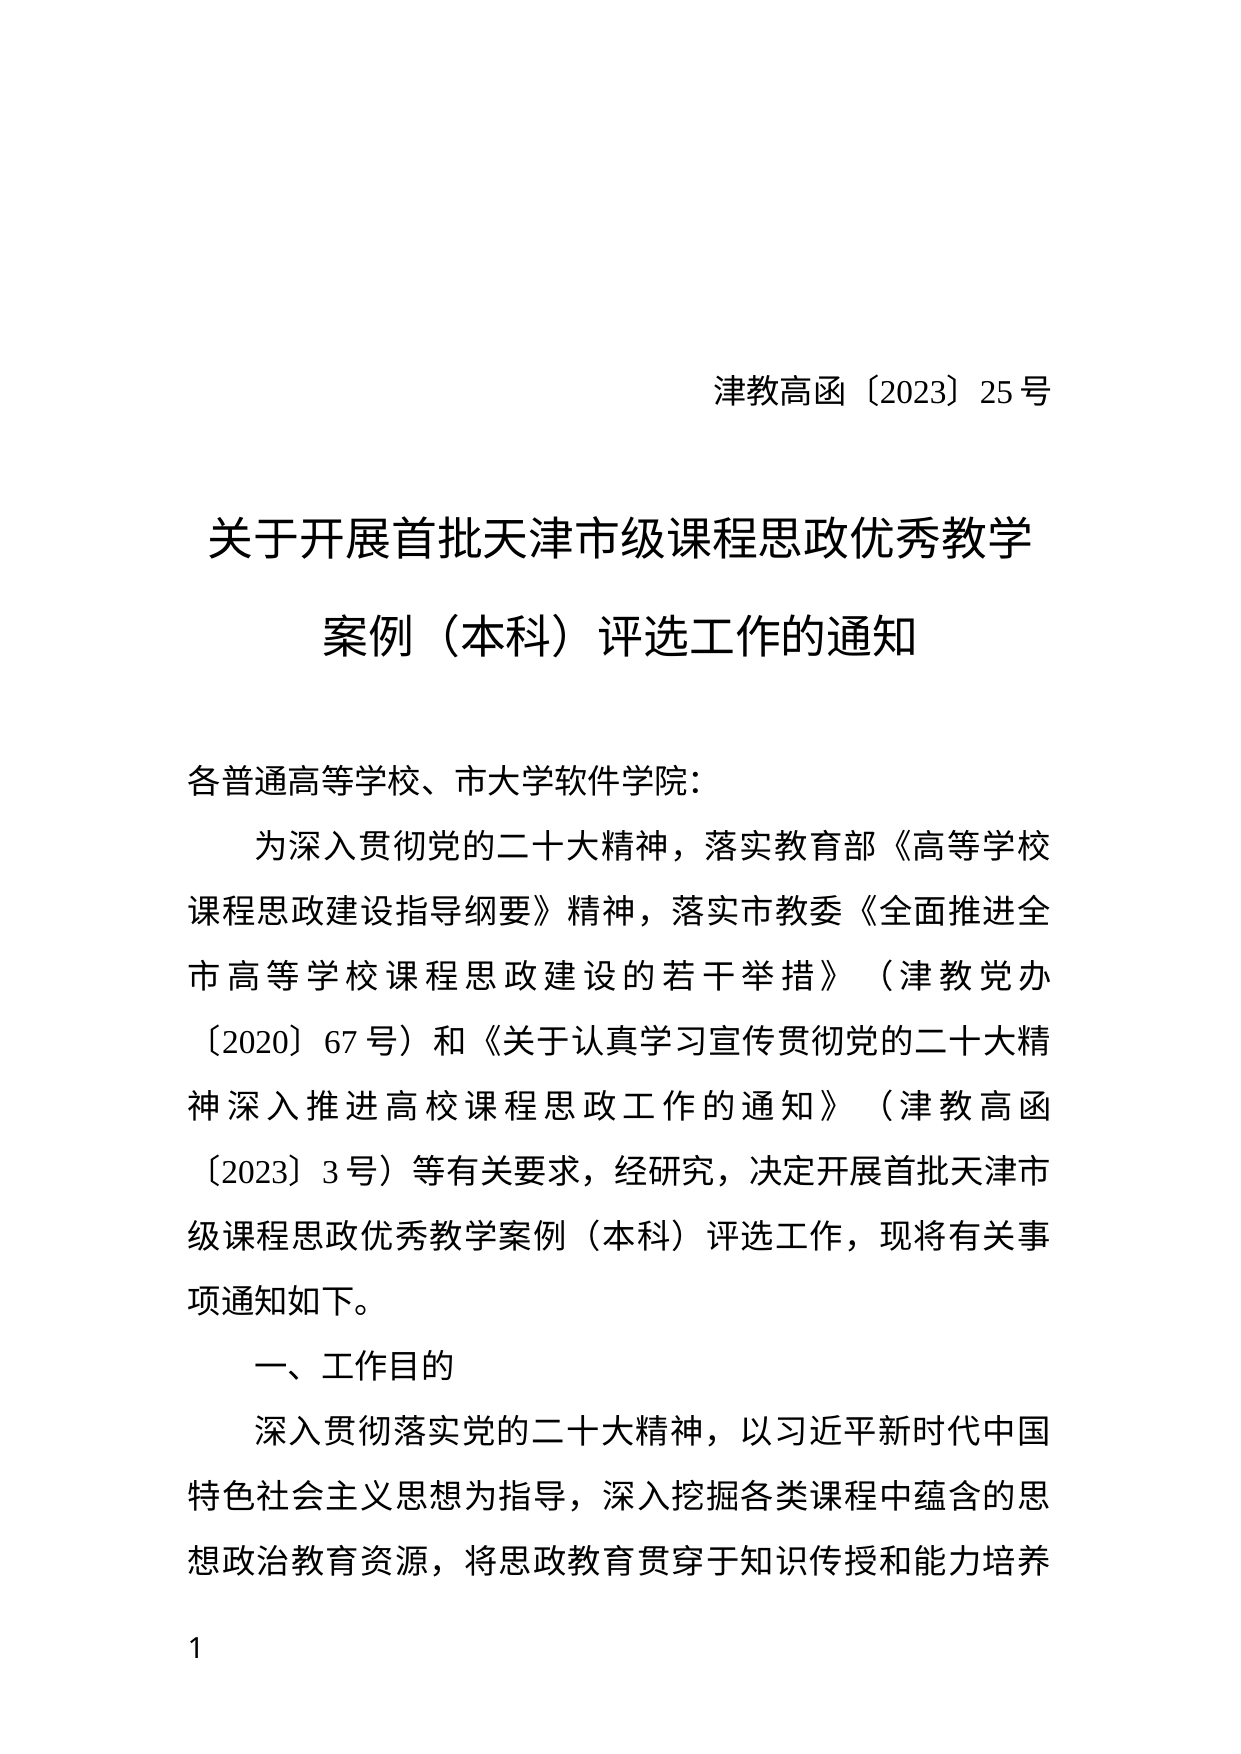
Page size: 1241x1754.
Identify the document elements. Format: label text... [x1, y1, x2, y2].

text 一、工作目的 [187, 1332, 1053, 1397]
text 各普通高等学校、市大学软件学院： [187, 747, 1053, 812]
text 津教高函〔2023〕25号 [187, 357, 1053, 422]
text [187, 1397, 1053, 1592]
text 为深入贯彻党的二十大精神，落实教育部《高等学校课程思政建设指导纲要》精神，落实市教委《全面推进全市高等学校课程思政建设的若干举措》（津教党办〔2020〕67号）和《关于认真学习宣传贯彻党的二十大精神深入推进高校课程思政工作的通知》（津教高函〔2023〕3号）等有关要求，经研究，决定开展首批天津市级课程思政优秀教学案例（本科）评选工作，现将有关事项通知如下。 [187, 812, 1053, 1332]
text 关于开展首批天津市级课程思政优秀教学案例（本科）评选工作的通知 [187, 487, 1053, 682]
